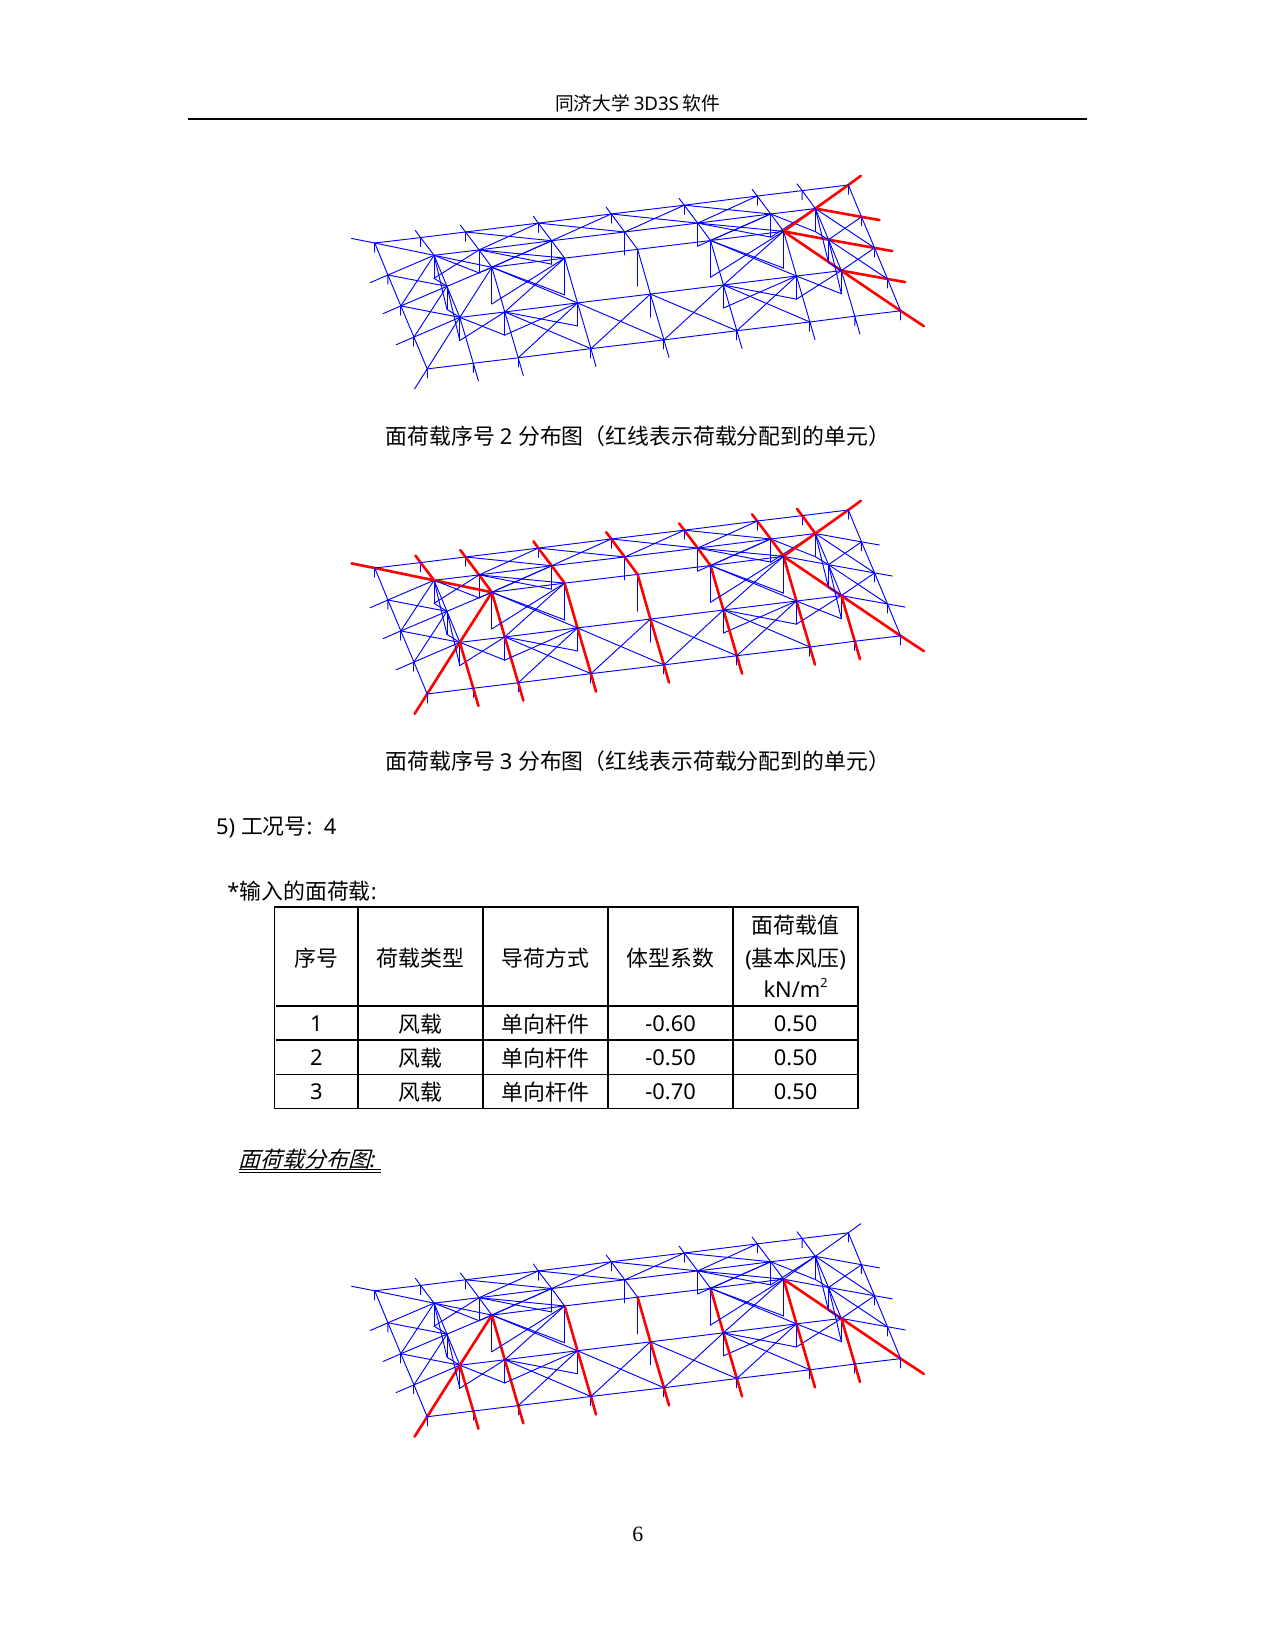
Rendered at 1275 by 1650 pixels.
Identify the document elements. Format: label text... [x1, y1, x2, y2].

text 面荷载序号 2 分布图（红线表示荷载分配到的单元） [187, 419, 1087, 451]
text 面荷载序号 3 分布图（红线表示荷载分配到的单元） [187, 744, 1087, 776]
table_header 导荷方式 [484, 908, 607, 1005]
table_cell -0.50 [609, 1041, 732, 1073]
table_cell -0.70 [609, 1075, 732, 1107]
table_header 面荷载值 (基本风压) kN/m2 [734, 908, 857, 1005]
table_cell 风载 [359, 1075, 482, 1107]
table_cell 0.50 [734, 1075, 857, 1107]
table_cell 1 [275, 1006, 357, 1039]
text 5) 工况号: 4 [187, 809, 1087, 841]
table_cell 风载 [359, 1007, 482, 1039]
table_header 体型系数 [609, 908, 732, 1005]
text *输入的面荷载: [187, 874, 1087, 906]
table_cell 单向杆件 [484, 1075, 607, 1107]
table_cell 2 [275, 1040, 357, 1073]
table_cell 0.50 [734, 1041, 857, 1073]
text 面荷载分布图: [187, 1142, 1087, 1174]
table_cell 单向杆件 [484, 1041, 607, 1073]
table_cell 3 [275, 1075, 357, 1107]
table_header 荷载类型 [359, 908, 482, 1005]
table_cell 单向杆件 [484, 1007, 607, 1039]
table_cell 0.50 [734, 1007, 857, 1039]
table_cell 风载 [359, 1041, 482, 1073]
table_cell -0.60 [609, 1007, 732, 1039]
table_header 序号 [275, 908, 357, 1005]
